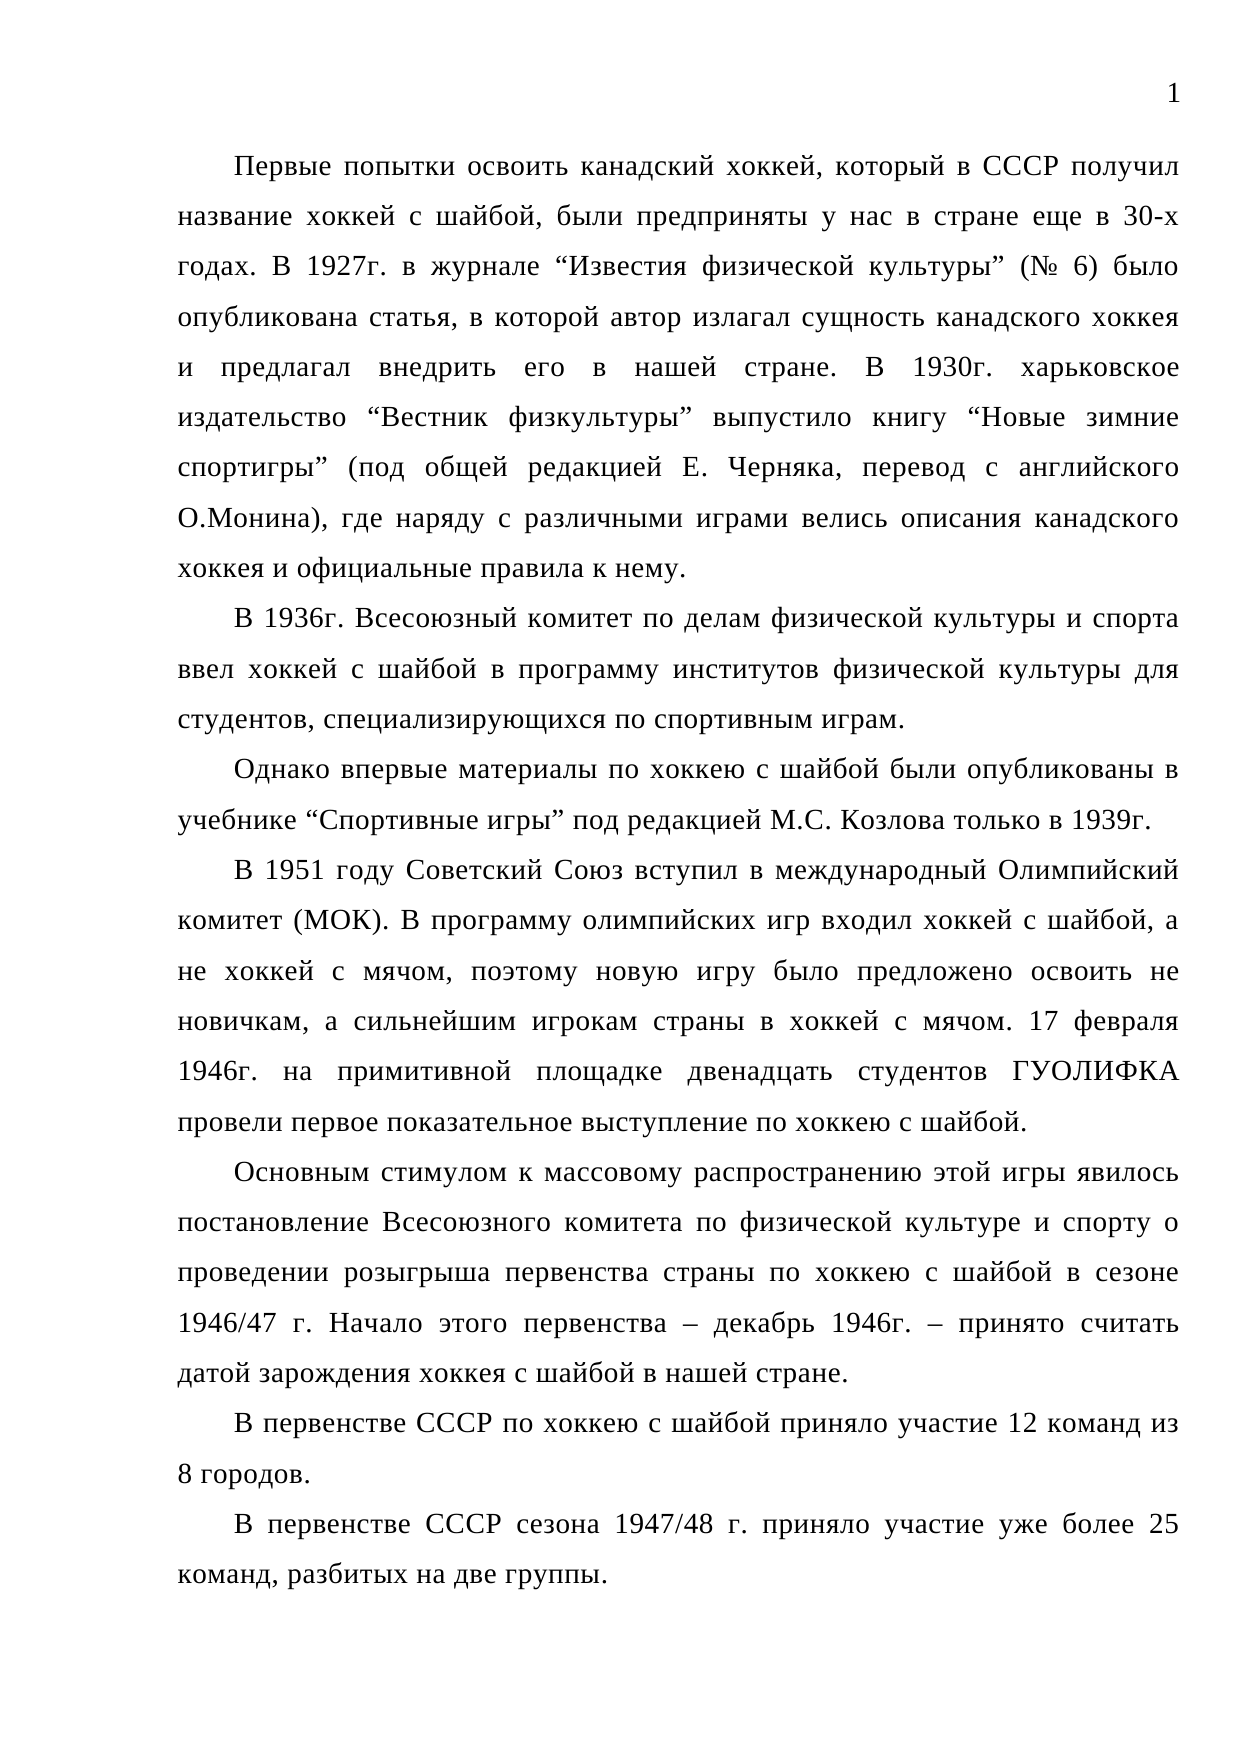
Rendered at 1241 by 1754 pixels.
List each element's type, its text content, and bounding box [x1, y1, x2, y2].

text Однако впервые материалы по хоккею с шайбой были опубликованы в учебнике “Спортивные игры” под редакцией М.С. Козлова только в 1939г. [177, 751, 1181, 835]
text В 1936г. Всесоюзный комитет по делам физической культуры и спорта ввел хоккей с шайбой в программу институтов физической культуры для студентов, специализирующихся по спортивным играм. [177, 601, 1181, 735]
text Основным стимулом к массовому распространению этой игры явилось постановление Всесоюзного комитета по физической культуре и спорту о проведении розыгрыша первенства страны по хоккею с шайбой в сезоне 1946/47 г. Начало этого первенства – декабрь 1946г. – принято считать датой зарождения хоккея с шайбой в нашей стране. [177, 1154, 1181, 1389]
text В 1951 году Советский Союз вступил в международный Олимпийский комитет (МОК). В программу олимпийских игр входил хоккей с шайбой, а не хоккей с мячом, поэтому новую игру было предложено освоить не новичкам, а сильнейшим игрокам страны в хоккей с мячом. 17 февраля 1946г. на примитивной площадке двенадцать студентов ГУОЛИФКА провели первое показательное выступление по хоккею с шайбой. [177, 852, 1181, 1137]
text В первенстве СССР по хоккею с шайбой приняло участие 12 команд из 8 городов. [177, 1406, 1181, 1489]
text Первые попытки освоить канадский хоккей, который в СССР получил название хоккей с шайбой, были предприняты у нас в стране еще в 30-х годах. В 1927г. в журнале “Известия физической культуры” (№ 6) было опубликована статья, в которой автор излагал сущность канадского хоккея и предлагал внедрить его в нашей стране. В 1930г. харьковское издательство “Вестник физкультуры” выпустило книгу “Новые зимние спортигры” (под общей редакцией Е. Черняка, перевод с английского О.Монина), где наряду с различными играми велись описания канадского хоккея и официальные правила к нему. [177, 148, 1181, 584]
text В первенстве СССР сезона 1947/48 г. приняло участие уже более 25 команд, разбитых на две группы. [177, 1506, 1181, 1590]
